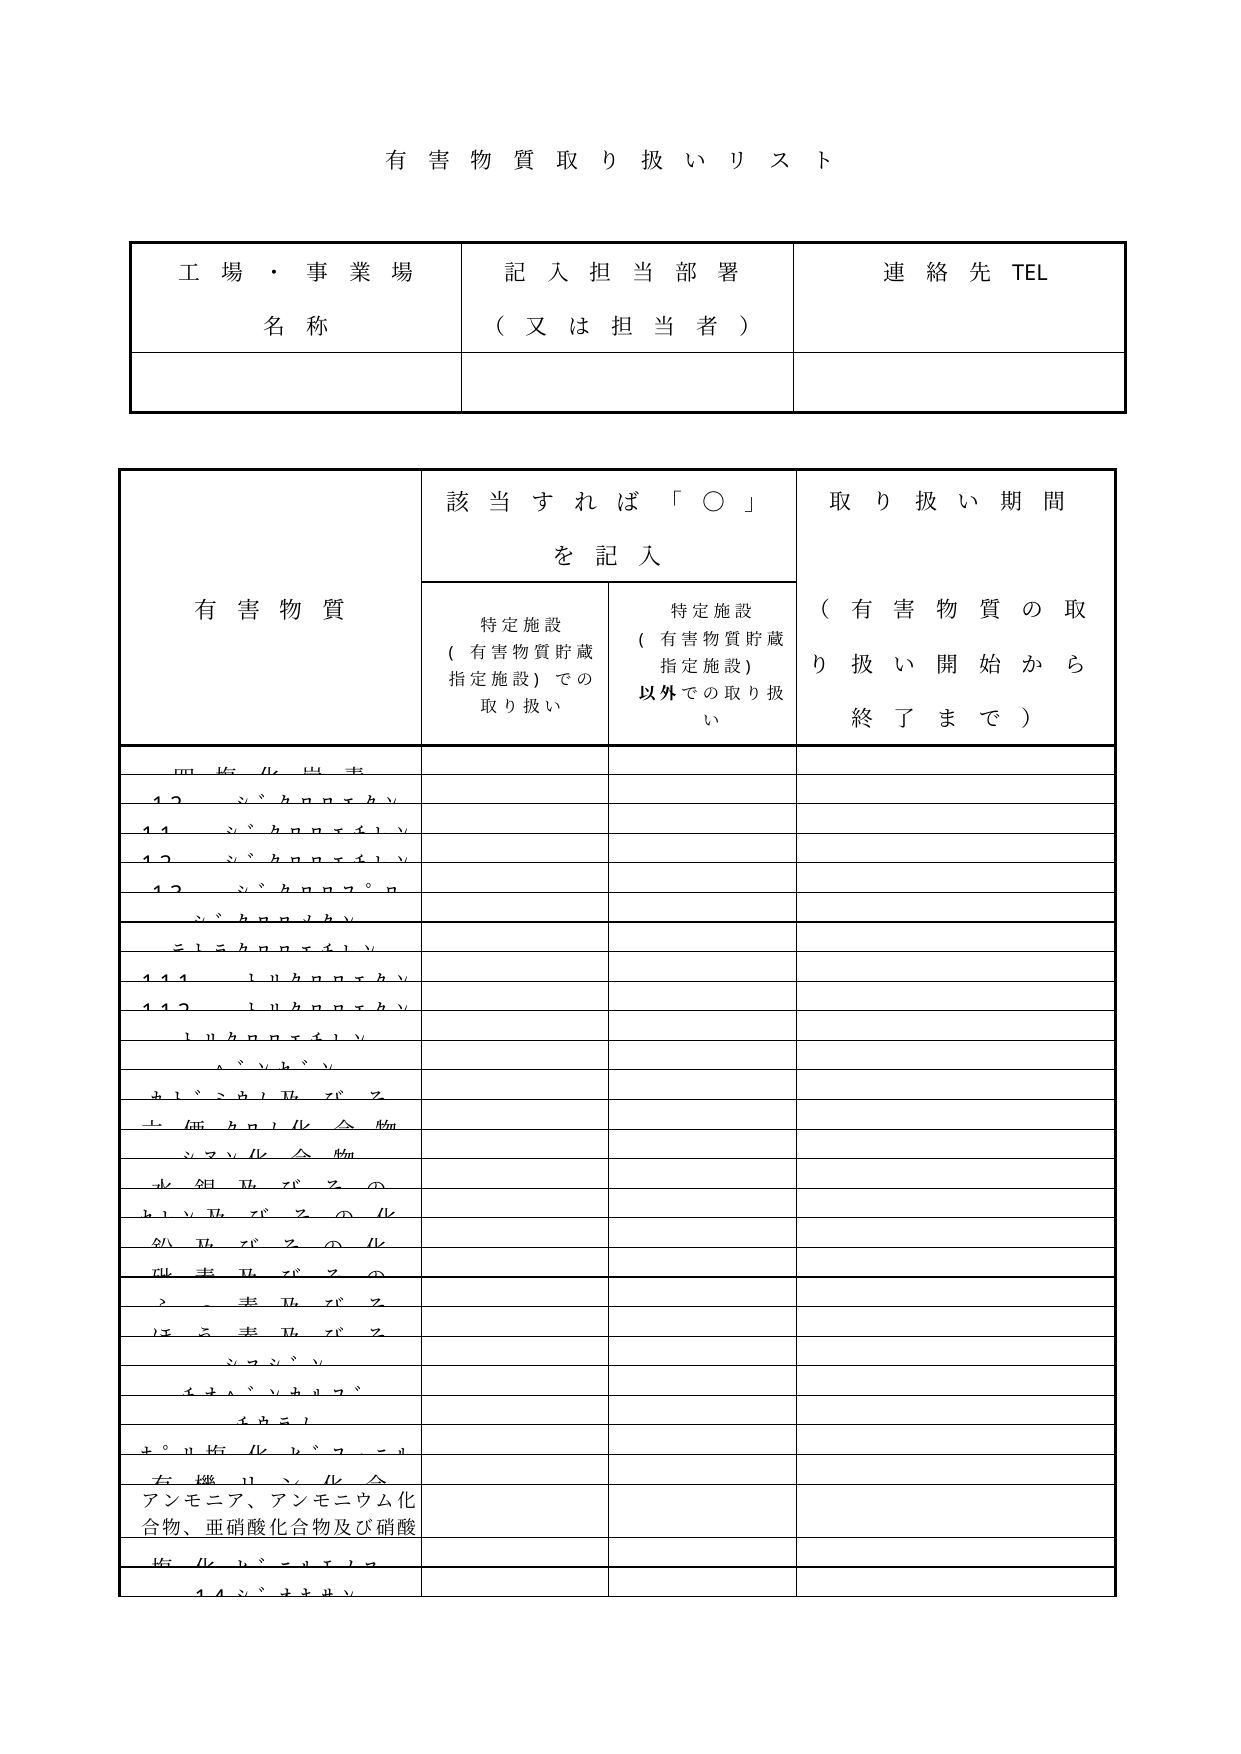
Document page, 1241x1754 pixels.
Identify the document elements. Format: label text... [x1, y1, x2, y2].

table_cell [422, 982, 608, 1010]
table_cell [797, 775, 1114, 803]
table_cell [609, 982, 796, 1010]
table_cell [422, 1396, 608, 1424]
table_cell [422, 1366, 608, 1395]
table_cell 砒素及びその化合物 [121, 1248, 421, 1276]
table_cell [797, 834, 1114, 862]
table_cell [422, 1130, 608, 1158]
table_cell アンモニア、アンモニウム化合物、亜硝酸化合物及び硝酸化合物 [121, 1485, 421, 1537]
table_cell 有機リン化合物（ 注１ ） [121, 1455, 421, 1483]
table_header 連絡先TEL [794, 244, 1124, 352]
table_cell [609, 1425, 796, 1454]
table_cell [609, 1396, 796, 1424]
table_cell [797, 1425, 1114, 1454]
table_cell [609, 1011, 796, 1040]
table_cell [422, 923, 608, 951]
table_cell [797, 804, 1114, 833]
table_cell [797, 1278, 1114, 1306]
table_header 工場・事業場名称 [132, 244, 461, 352]
text 有害物質取り扱いリスト [118, 132, 1122, 186]
table_cell [422, 804, 608, 833]
table_cell [797, 1337, 1114, 1365]
table_cell [422, 1189, 608, 1217]
table_cell [609, 923, 796, 951]
table_cell [609, 1159, 796, 1188]
table_cell [422, 1425, 608, 1454]
table_cell [422, 1568, 608, 1596]
table_cell [422, 1070, 608, 1099]
table_cell [797, 893, 1114, 921]
table_cell [609, 1538, 796, 1566]
table_cell [609, 1278, 796, 1306]
table_cell [422, 1337, 608, 1365]
table_cell ｼｱﾝ化合物 [121, 1130, 421, 1158]
table_cell [797, 923, 1114, 951]
table_cell [797, 1189, 1114, 1217]
table_cell [609, 1366, 796, 1395]
table_cell [797, 1307, 1114, 1336]
table_cell [797, 1568, 1114, 1596]
table_cell 1,1－ｼﾞｸﾛﾛｴﾁﾚﾝ [121, 804, 421, 833]
table_cell [797, 1130, 1114, 1158]
table_cell 水銀及びその化合物 [121, 1159, 421, 1188]
table_cell [797, 1011, 1114, 1040]
table_cell [609, 863, 796, 892]
table_cell 1,2－ｼﾞｸﾛﾛｴﾀﾝ [121, 775, 421, 803]
table_cell ｾﾚﾝ及びその化合物 [121, 1189, 421, 1217]
table_cell [422, 1485, 608, 1537]
table_cell 鉛及びその化合物 [121, 1218, 421, 1247]
table_cell [609, 1100, 796, 1128]
table_cell [609, 1041, 796, 1069]
table_cell [422, 1278, 608, 1306]
table_cell [797, 1366, 1114, 1395]
table_cell [609, 1248, 796, 1276]
table_cell ﾍﾞﾝｾﾞﾝ [121, 1041, 421, 1069]
table_cell [609, 1337, 796, 1365]
table_cell [609, 1307, 796, 1336]
table_cell [797, 952, 1114, 981]
table_cell 特定施設 (有害物質貯蔵指定施設) 以外での取り扱い [609, 583, 796, 744]
table_header 記入担当部署（又は担当者） [462, 244, 793, 352]
table_cell [797, 747, 1114, 773]
table_cell [609, 775, 796, 803]
table_cell [797, 1396, 1114, 1424]
table_cell [422, 775, 608, 803]
table_cell [609, 893, 796, 921]
table_cell ふっ素及びその化合物 [121, 1278, 421, 1306]
table_cell [609, 1189, 796, 1217]
table_cell [609, 952, 796, 981]
table_cell [609, 804, 796, 833]
table_cell ﾎﾟﾘ塩化ﾋﾞﾌｪﾆﾙ（PCB） [121, 1425, 421, 1454]
table_cell 1,1,1－ﾄﾘｸﾛﾛｴﾀﾝ [121, 952, 421, 981]
table_cell 塩化ﾋﾞﾆﾙﾓﾉﾏｰ [121, 1538, 421, 1566]
table_cell [797, 1070, 1114, 1099]
table_cell [422, 1011, 608, 1040]
table_header 取り扱い期間 （有害物質の取り扱い開始から終了まで） [797, 471, 1114, 744]
table_cell 1,2－ｼﾞｸﾛﾛｴﾁﾚﾝ [121, 834, 421, 862]
table_cell [797, 1218, 1114, 1247]
table_cell [609, 1130, 796, 1158]
table_cell [609, 1218, 796, 1247]
table_cell [797, 863, 1114, 892]
table_cell [422, 952, 608, 981]
table_cell [422, 1538, 608, 1566]
table_cell [422, 1455, 608, 1483]
table_cell [797, 1485, 1114, 1537]
table_cell [797, 982, 1114, 1010]
table_cell [797, 1248, 1114, 1276]
table_cell [797, 1455, 1114, 1483]
table_header 有害物質 [121, 471, 421, 744]
table_cell [422, 1218, 608, 1247]
table_cell [422, 1159, 608, 1188]
table_cell [797, 1538, 1114, 1566]
table_cell ﾁｵﾍﾞﾝｶﾙﾌﾞ [121, 1366, 421, 1395]
table_cell ｼﾞｸﾛﾛﾒﾀﾝ [121, 893, 421, 921]
table_cell 1,3－ｼﾞｸﾛﾛﾌﾟﾛﾍﾟﾝ [121, 863, 421, 892]
table_cell [797, 1041, 1114, 1069]
table_cell 1,1,2－ﾄﾘｸﾛﾛｴﾀﾝ [121, 982, 421, 1010]
table_cell [797, 1100, 1114, 1128]
table_cell [609, 1455, 796, 1483]
table_cell ほう素及びその化合物 [121, 1307, 421, 1336]
table_cell 六価ｸﾛﾑ化合物 [121, 1100, 421, 1128]
table_cell 特定施設 (有害物質貯蔵指定施設)での取り扱い [422, 583, 608, 744]
table_cell [422, 893, 608, 921]
table_cell [609, 747, 796, 773]
table_cell [609, 834, 796, 862]
table_cell 四塩化炭素 [121, 747, 421, 773]
table_cell ﾁｳﾗﾑ [121, 1396, 421, 1424]
table_cell [609, 1568, 796, 1596]
table_cell [609, 1070, 796, 1099]
table_cell [422, 1100, 608, 1128]
table_cell 1,4-ｼﾞｵｷｻﾝ [121, 1568, 421, 1596]
table_cell ｼﾏｼﾞﾝ [121, 1337, 421, 1365]
table_cell [422, 1248, 608, 1276]
table_cell [422, 1307, 608, 1336]
table_header 該当すれば「○」を記入 [422, 471, 796, 581]
table_cell ｶﾄﾞﾐｳﾑ及びその化合物 [121, 1070, 421, 1099]
table_cell [797, 1159, 1114, 1188]
table_cell ﾃﾄﾗｸﾛﾛｴﾁﾚﾝ [121, 923, 421, 951]
table_cell [132, 353, 461, 411]
table_cell [422, 747, 608, 773]
table_cell [422, 834, 608, 862]
table_cell [422, 1041, 608, 1069]
table_cell ﾄﾘｸﾛﾛｴﾁﾚﾝ [121, 1011, 421, 1040]
table_cell [422, 863, 608, 892]
table_cell [462, 353, 793, 411]
table_cell [609, 1485, 796, 1537]
table_cell [794, 353, 1124, 411]
